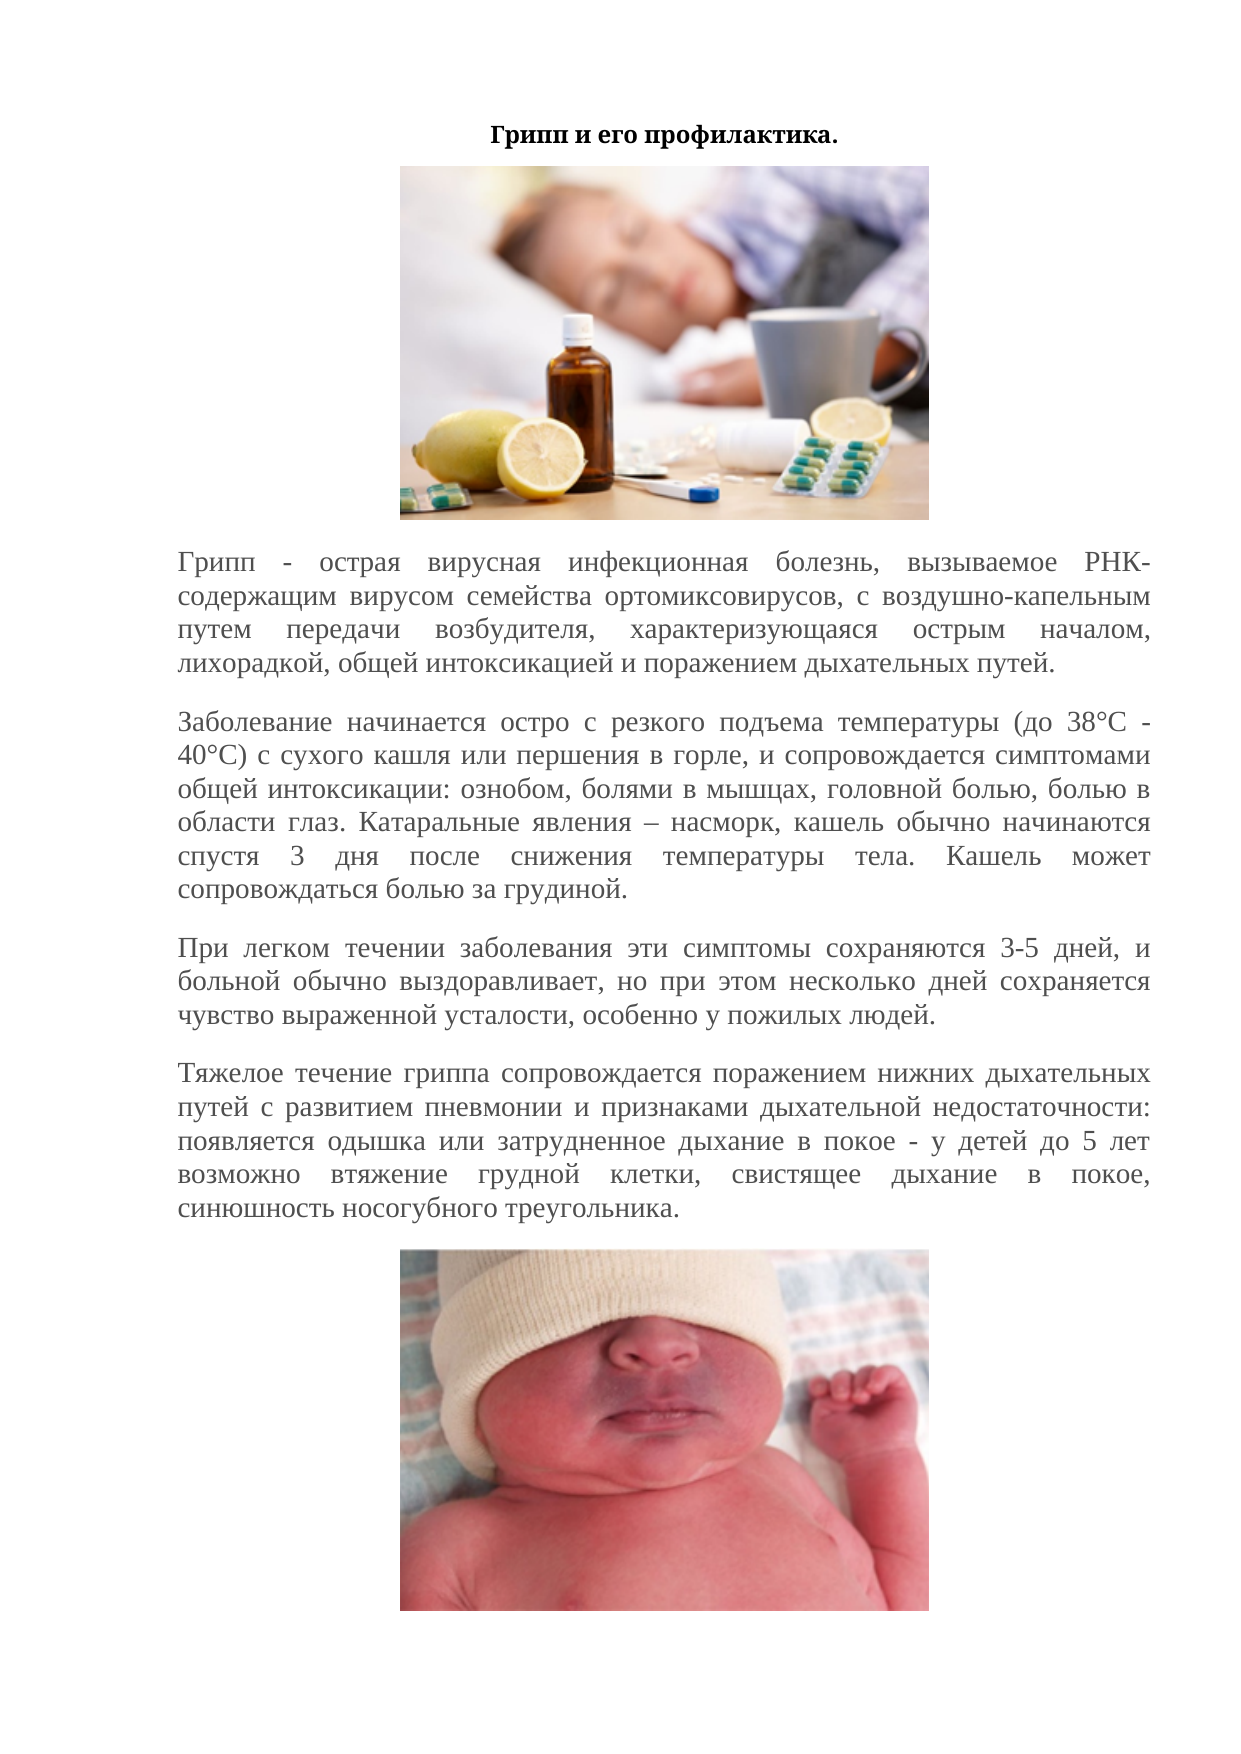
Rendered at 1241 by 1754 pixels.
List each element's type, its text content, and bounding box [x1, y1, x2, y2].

text Заболевание начинается остро с резкого подъема температуры (до 38°С - 40°С) с сухого кашля или першения в горле, и сопровождается симптомами общей интоксикации: ознобом, болями в мышцах, головной болью, болью в области глаз. Катаральные явления – насморк, кашель обычно начинаются спустя 3 дня после снижения температуры тела. Кашель может сопровождаться болью за грудиной. [177, 704, 1152, 905]
text Грипп - острая вирусная инфекционная болезнь, вызываемое РНК-содержащим вирусом семейства ортомиксовирусов, с воздушно-капельным путем передачи возбудителя, характеризующаяся острым началом, лихорадкой, общей интоксикацией и поражением дыхательных путей. [177, 544, 1152, 679]
text Тяжелое течение гриппа сопровождается поражением нижних дыхательных путей с развитием пневмонии и признаками дыхательной недостаточности: появляется одышка или затрудненное дыхание в покое - у детей до 5 лет возможно втяжение грудной клетки, свистящее дыхание в покое, синюшность носогубного треугольника. [177, 1056, 1152, 1223]
text Грипп и его профилактика. [177, 118, 1152, 151]
text При легком течении заболевания эти симптомы сохраняются 3-5 дней, и больной обычно выздоравливает, но при этом несколько дней сохраняется чувство выраженной усталости, особенно у пожилых людей. [177, 930, 1152, 1031]
picture [400, 166, 929, 520]
picture [400, 1248, 929, 1611]
